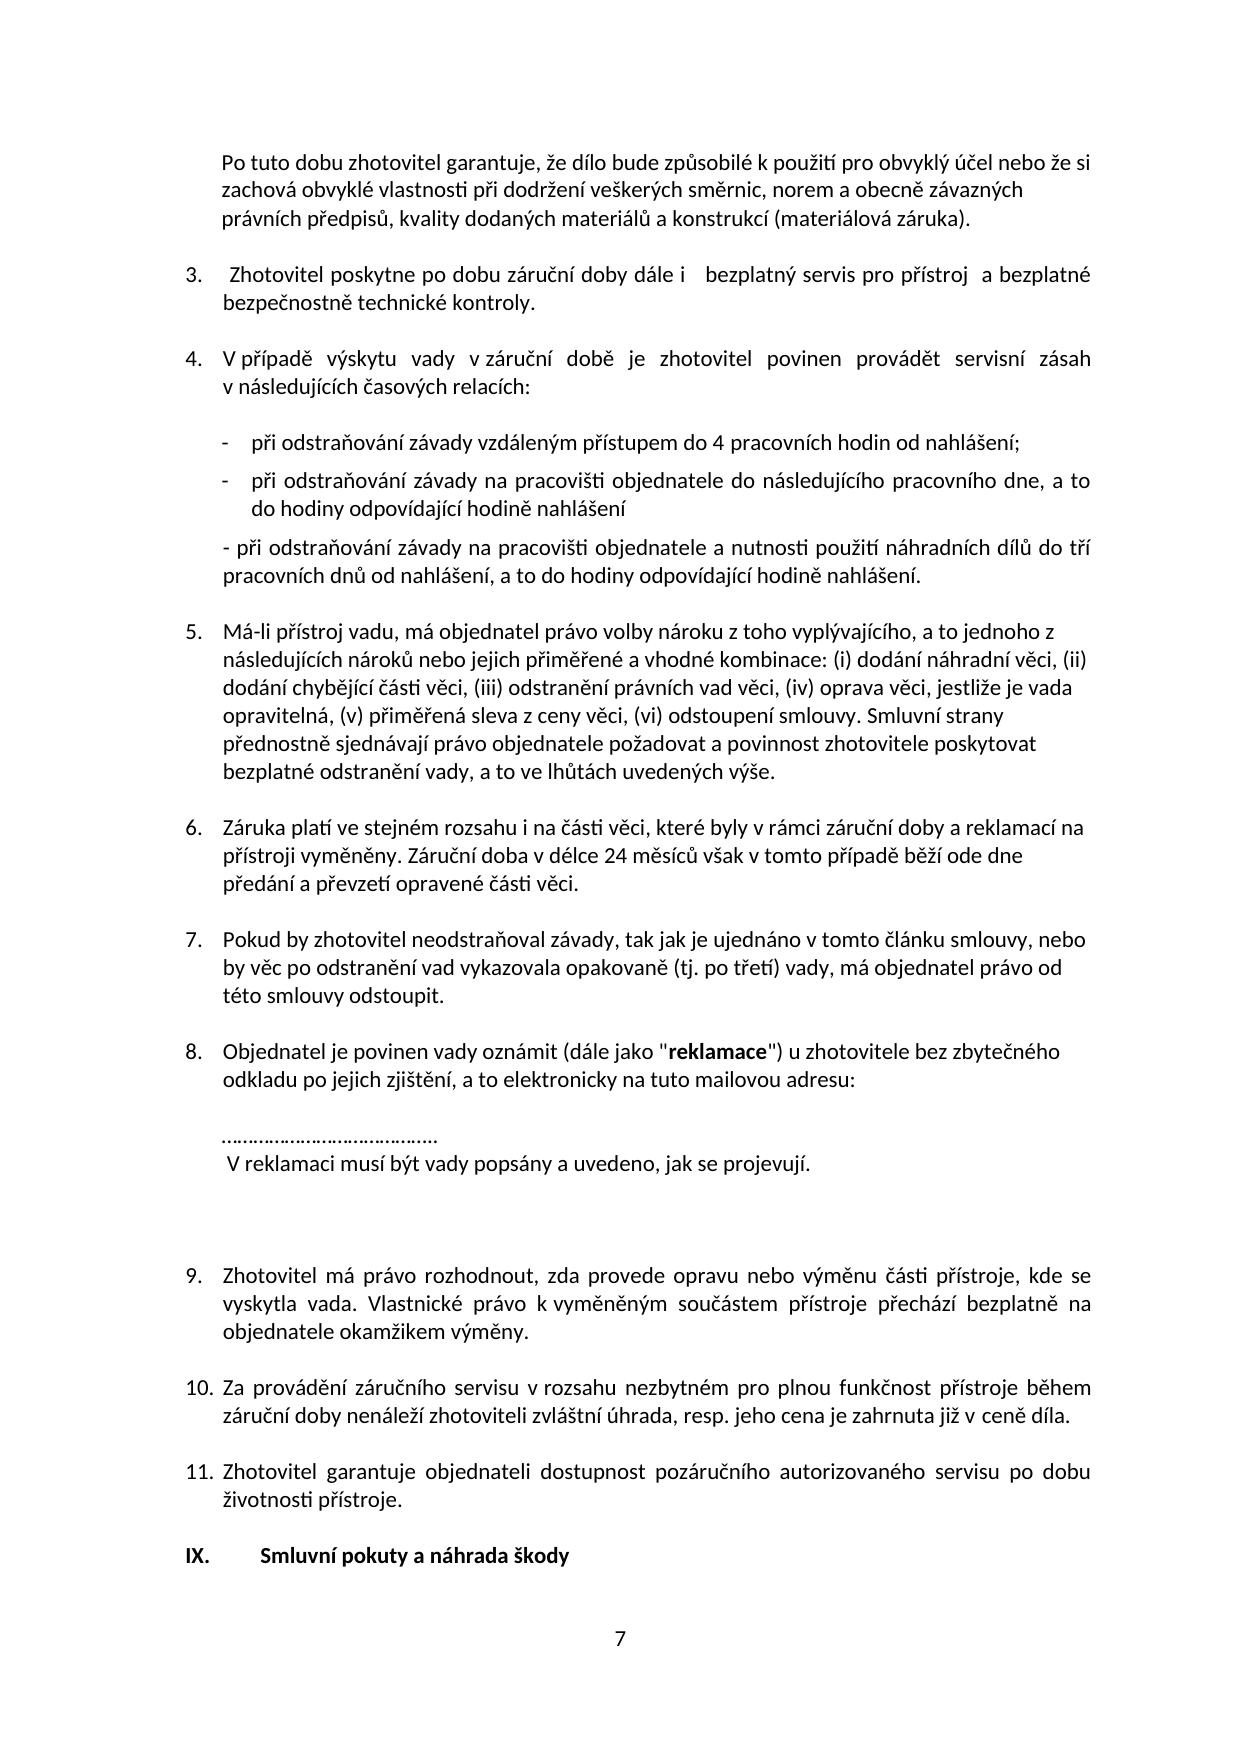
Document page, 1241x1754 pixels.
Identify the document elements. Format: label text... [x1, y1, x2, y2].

list Záruka platí ve stejném rozsahu i na části věci, které byly v rámci záruční doby a reklamací na přístroji vyměněny. Záruční doba v délce 24 měsíců však v tomto případě běží ode dne předání a převzetí opravené části věci. [185, 813, 1093, 897]
text V reklamaci musí být vady popsány a uvedeno, jak se projevují. [221, 1149, 1093, 1177]
list Objednatel je povinen vady oznámit (dále jako "reklamace") u zhotovitele bez zbytečného odkladu po jejich zjištění, a to elektronicky na tuto mailovou adresu: [185, 1037, 1093, 1093]
list Zhotovitel poskytne po dobu záruční doby dále i bezplatný servis pro přístroj a bezplatné bezpečnostně technické kontroly. [185, 260, 1093, 316]
text - při odstraňování závady vzdáleným přístupem do 4 pracovních hodin od nahlášení; [221, 428, 1093, 456]
list V případě výskytu vady v záruční době je zhotovitel povinen provádět servisní zásah v následujících časových relacích: [185, 344, 1093, 400]
list Pokud by zhotovitel neodstraňoval závady, tak jak je ujednáno v tomto článku smlouvy, nebo by věc po odstranění vad vykazovala opakovaně (tj. po třetí) vady, má objednatel právo od této smlouvy odstoupit. [185, 925, 1093, 1009]
list Za provádění záručního servisu v rozsahu nezbytném pro plnou funkčnost přístroje během záruční doby nenáleží zhotoviteli zvláštní úhrada, resp. jeho cena je zahrnuta již v ceně díla. [185, 1373, 1093, 1429]
list Zhotovitel garantuje objednateli dostupnost pozáručního autorizovaného servisu po dobu životnosti přístroje. [185, 1457, 1093, 1513]
text Po tuto dobu zhotovitel garantuje, že dílo bude způsobilé k použití pro obvyklý účel nebo že si zachová obvyklé vlastnosti při dodržení veškerých směrnic, norem a obecně závazných právních předpisů, kvality dodaných materiálů a konstrukcí (materiálová záruka). [221, 148, 1093, 232]
text ………………………………….. [221, 1121, 1093, 1149]
list - při odstraňování závady na pracovišti objednatele a nutnosti použití náhradních dílů do tří pracovních dnů od nahlášení, a to do hodiny odpovídající hodině nahlášení. [223, 533, 1093, 589]
list Smluvní pokuty a náhrada škody [185, 1541, 1093, 1569]
list Má-li přístroj vadu, má objednatel právo volby nároku z toho vyplývajícího, a to jednoho z následujících nároků nebo jejich přiměřené a vhodné kombinace: (i) dodání náhradní věci, (ii) dodání chybějící části věci, (iii) odstranění právních vad věci, (iv) oprava věci, jestliže je vada opravitelná, (v) přiměřená sleva z ceny věci, (vi) odstoupení smlouvy. Smluvní strany přednostně sjednávají právo objednatele požadovat a povinnost zhotovitele poskytovat bezplatné odstranění vady, a to ve lhůtách uvedených výše. [185, 617, 1093, 785]
text - při odstraňování závady na pracovišti objednatele do následujícího pracovního dne, a to do hodiny odpovídající hodině nahlášení [221, 466, 1093, 522]
list Zhotovitel má právo rozhodnout, zda provede opravu nebo výměnu části přístroje, kde se vyskytla vada. Vlastnické právo k vyměněným součástem přístroje přechází bezplatně na objednatele okamžikem výměny. [185, 1261, 1093, 1345]
